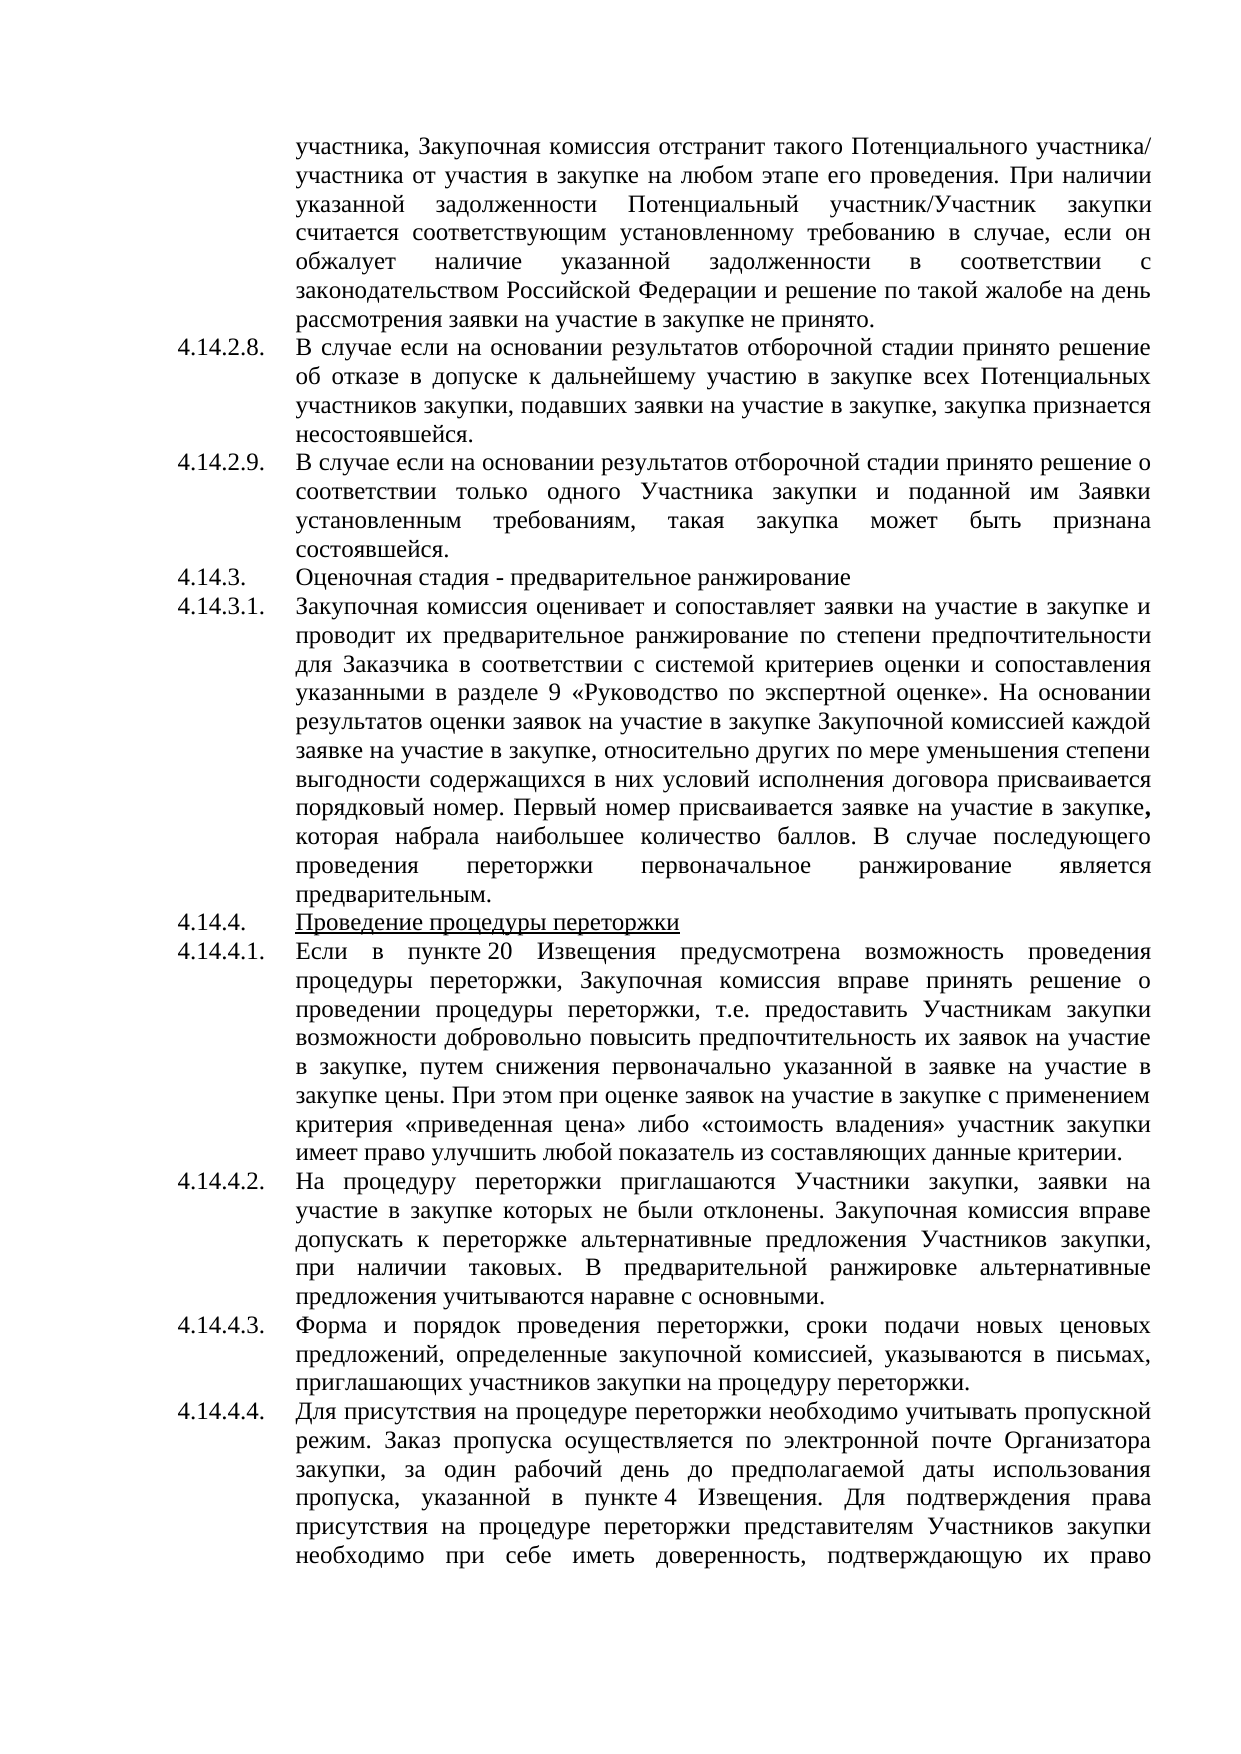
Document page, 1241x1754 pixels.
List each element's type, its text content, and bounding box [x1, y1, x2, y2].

list Если в пункте 20 Извещения предусмотрена возможность проведения процедуры переторжки, Закупочная комиссия вправе принять решение о проведении процедуры переторжки, т.е. предоставить Участникам закупки возможности добровольно повысить предпочтительность их заявок на участие в закупке, путем снижения первоначально указанной в заявке на участие в закупке цены. При этом при оценке заявок на участие в закупке с применением критерия «приведенная цена» либо «стоимость владения» участник закупки имеет право улучшить любой показатель из составляющих данные критерии. [177, 936, 1152, 1166]
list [177, 131, 1152, 332]
list На процедуру переторжки приглашаются Участники закупки, заявки на участие в закупке которых не были отклонены. Закупочная комиссия вправе допускать к переторжке альтернативные предложения Участников закупки, при наличии таковых. В предварительной ранжировке альтернативные предложения учитываются наравне с основными. [177, 1166, 1152, 1310]
list Закупочная комиссия оценивает и сопоставляет заявки на участие в закупке и проводит их предварительное ранжирование по степени предпочтительности для Заказчика в соответствии с системой критериев оценки и сопоставления указанными в разделе 9 «Руководство по экспертной оценке». На основании результатов оценки заявок на участие в закупке Закупочной комиссией каждой заявке на участие в закупке, относительно других по мере уменьшения степени выгодности содержащихся в них условий исполнения договора присваивается порядковый номер. Первый номер присваивается заявке на участие в закупке, которая набрала наибольшее количество баллов. В случае последующего проведения переторжки первоначальное ранжирование является предварительным. [177, 591, 1152, 907]
list Оценочная стадия - предварительное ранжирование [177, 562, 1152, 591]
list В случае если на основании результатов отборочной стадии принято решение об отказе в допуске к дальнейшему участию в закупке всех Потенциальных участников закупки, подавших заявки на участие в закупке, закупка признается несостоявшейся. [177, 332, 1152, 447]
list Проведение процедуры переторжки [177, 907, 1152, 936]
list Форма и порядок проведения переторжки, сроки подачи новых ценовых предложений, определенные закупочной комиссией, указываются в письмах, приглашающих участников закупки на процедуру переторжки. [177, 1310, 1152, 1396]
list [177, 1396, 1152, 1569]
list В случае если на основании результатов отборочной стадии принято решение о соответствии только одного Участника закупки и поданной им Заявки установленным требованиям, такая закупка может быть признана состоявшейся. [177, 447, 1152, 562]
